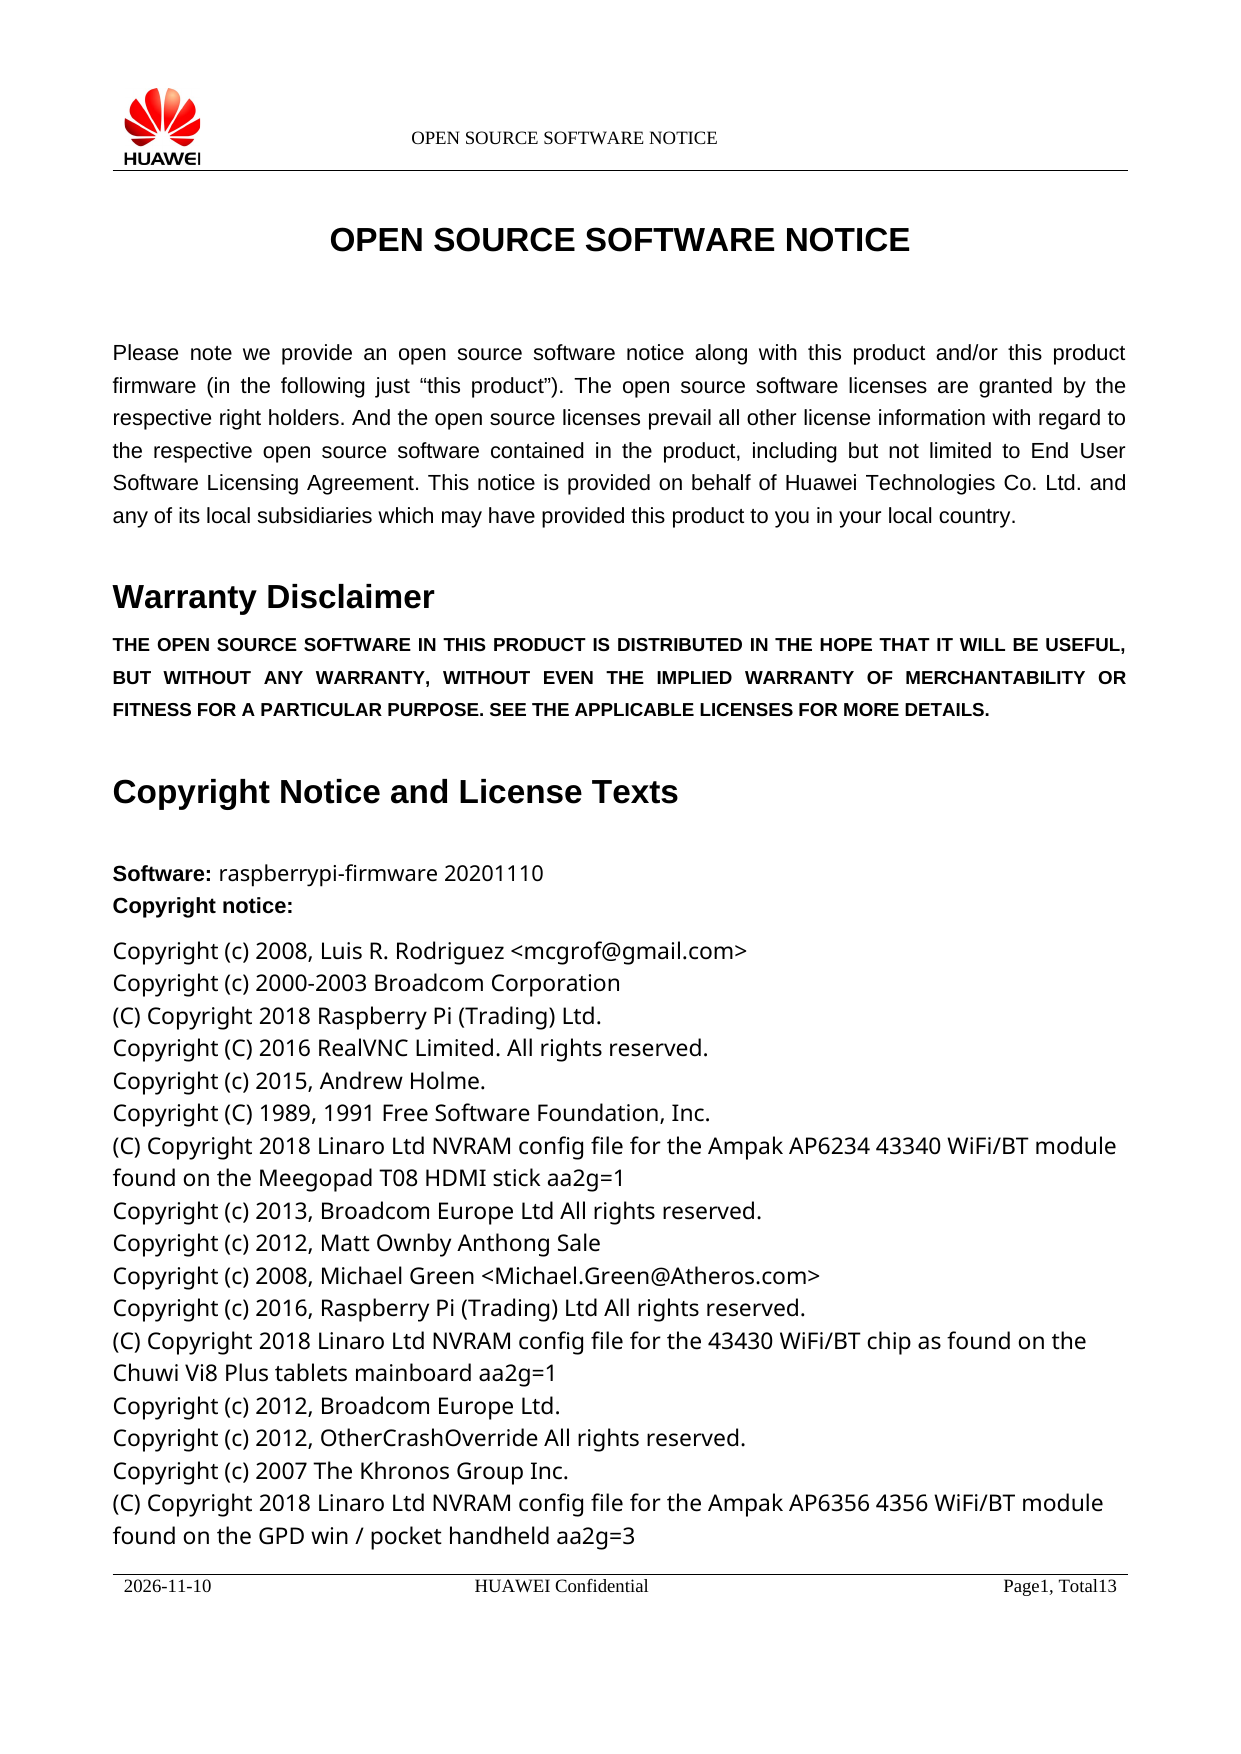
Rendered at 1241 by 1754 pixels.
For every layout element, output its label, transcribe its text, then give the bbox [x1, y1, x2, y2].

text Please note we provide an open source software notice along with this product and/or this product firmware (in the following just “this product”). The open source software licenses are granted by the respective right holders. And the open source licenses prevail all other license information with regard to the respective open source software contained in the product, including but not limited to End User Software Licensing Agreement. This notice is provided on behalf of Huawei Technologies Co. Ltd. and any of its local subsidiaries which may have provided this product to you in your local country. [112, 336, 1128, 531]
text Copyright Notice and License Texts [112, 759, 1128, 824]
text OPEN SOURCE SOFTWARE NOTICE [112, 206, 1128, 271]
picture [124, 88, 201, 165]
title Software: raspberrypi-firmware 20201110 [112, 856, 1128, 889]
text The open source software in this product is distributed in the hope that it will be useful, but WITHOUT ANY WARRANTY, without even the implied warranty of MERCHANTABILITY or FITNESS FOR A PARTICULAR PURPOSE. See the applicable licenses for more details. [112, 629, 1128, 726]
text Copyright notice: [112, 889, 1128, 921]
text Warranty Disclaimer [112, 564, 1128, 629]
